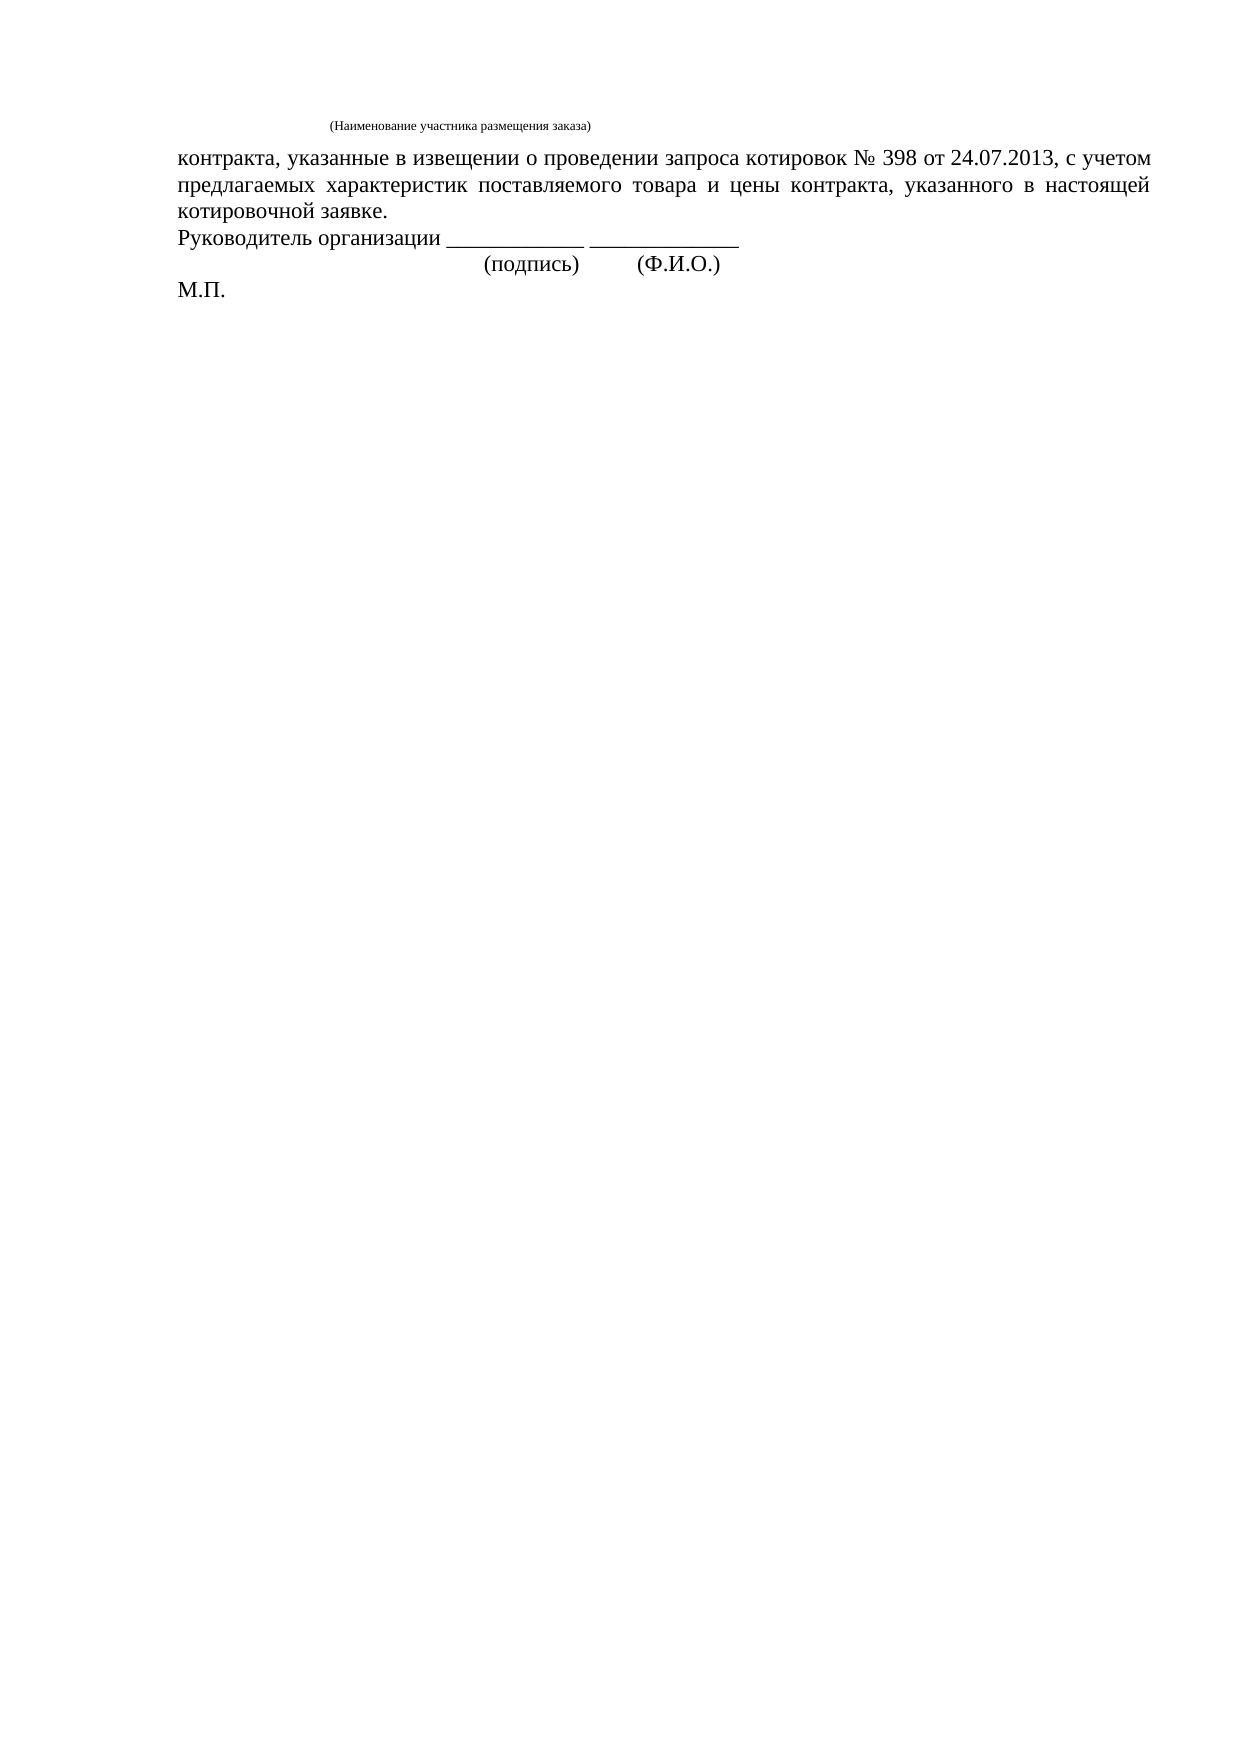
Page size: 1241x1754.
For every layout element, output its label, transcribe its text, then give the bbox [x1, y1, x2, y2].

text Руководитель организации ____________ _____________ [177, 223, 1152, 250]
text (Наименование участника размещения заказа) [177, 118, 1152, 144]
text М.П. [177, 276, 1152, 303]
text контракта, указанные в извещении о проведении запроса котировок № 398 от 24.07.2013, с учетом предлагаемых характеристик поставляемого товара и цены контракта, указанного в настоящей котировочной заявке. [177, 144, 1152, 223]
text (подпись) (Ф.И.О.) [177, 250, 1152, 276]
